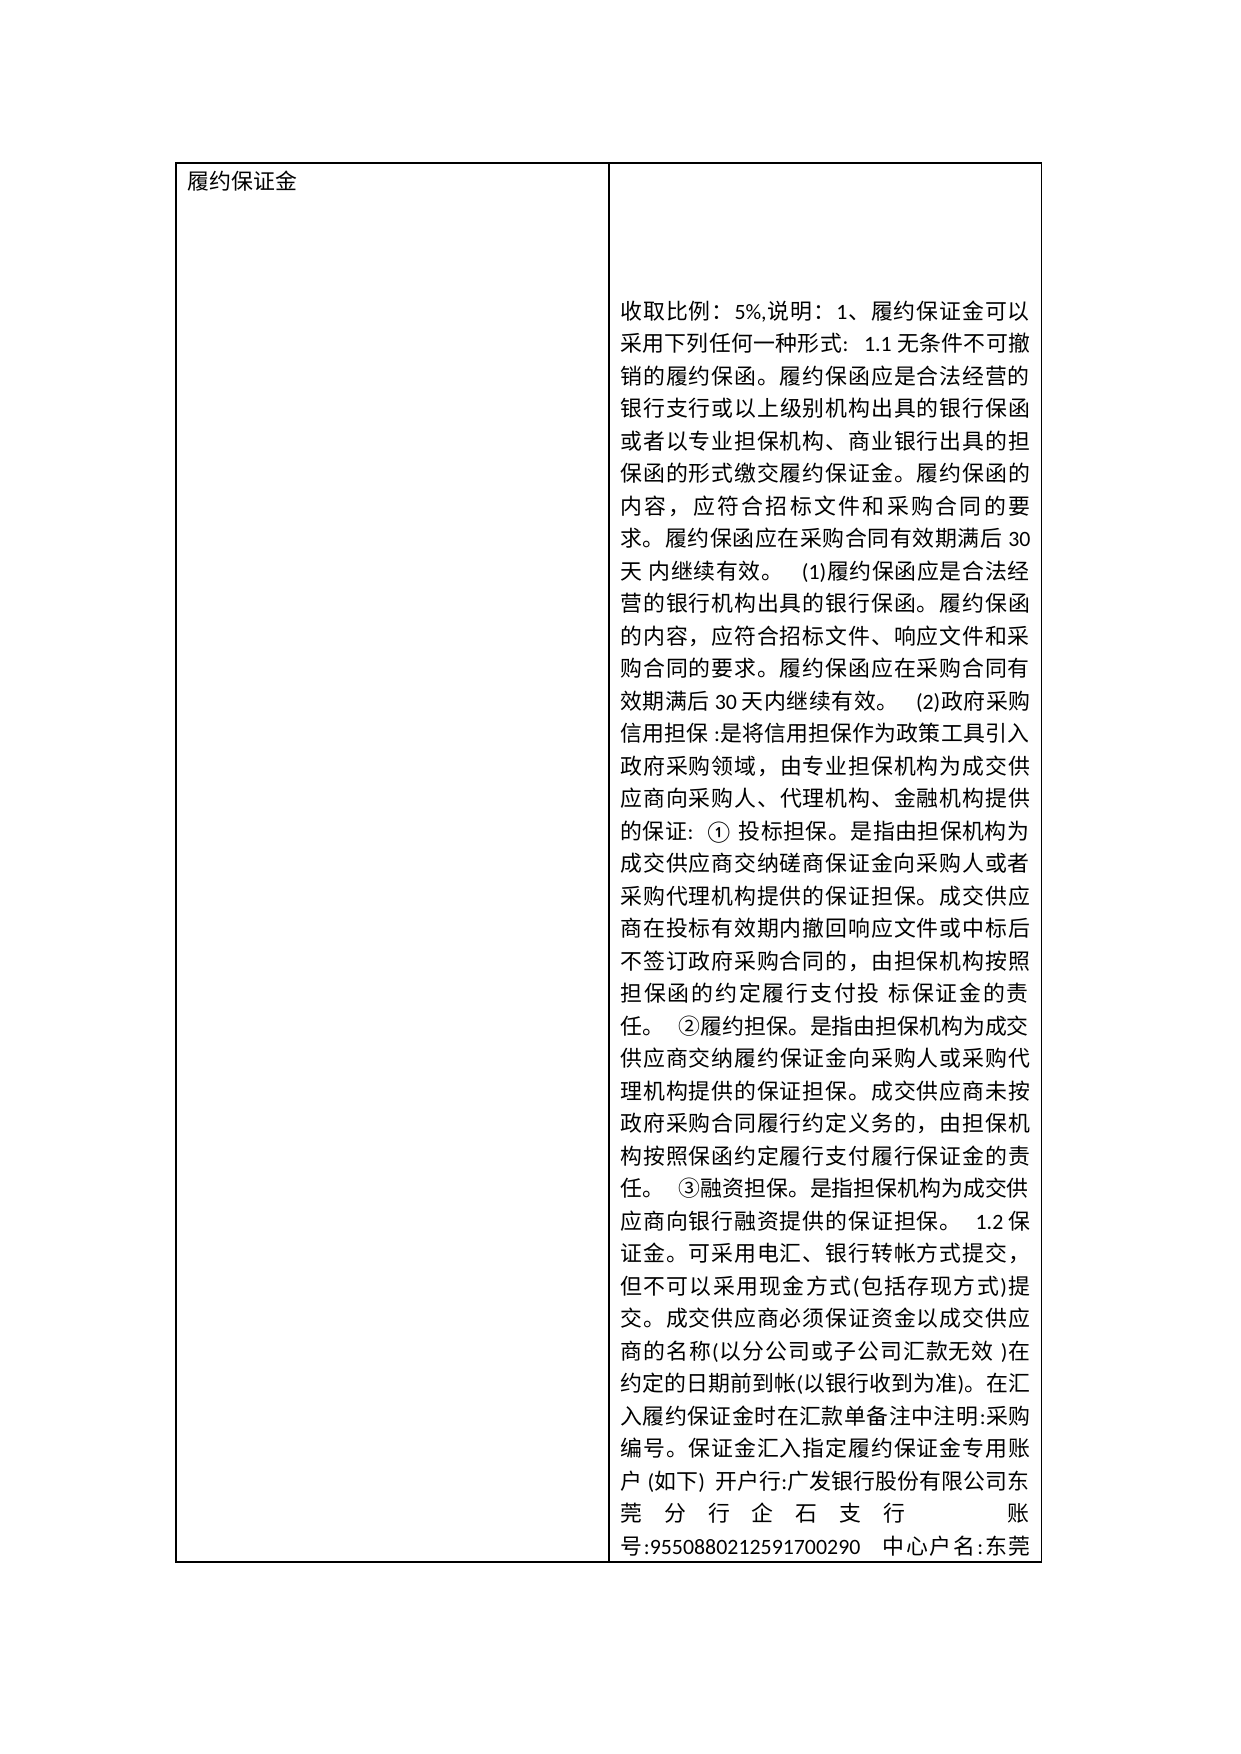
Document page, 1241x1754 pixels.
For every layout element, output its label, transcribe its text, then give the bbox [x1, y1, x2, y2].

table_cell 履约保证金 [177, 164, 608, 1561]
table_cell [610, 164, 1041, 1561]
